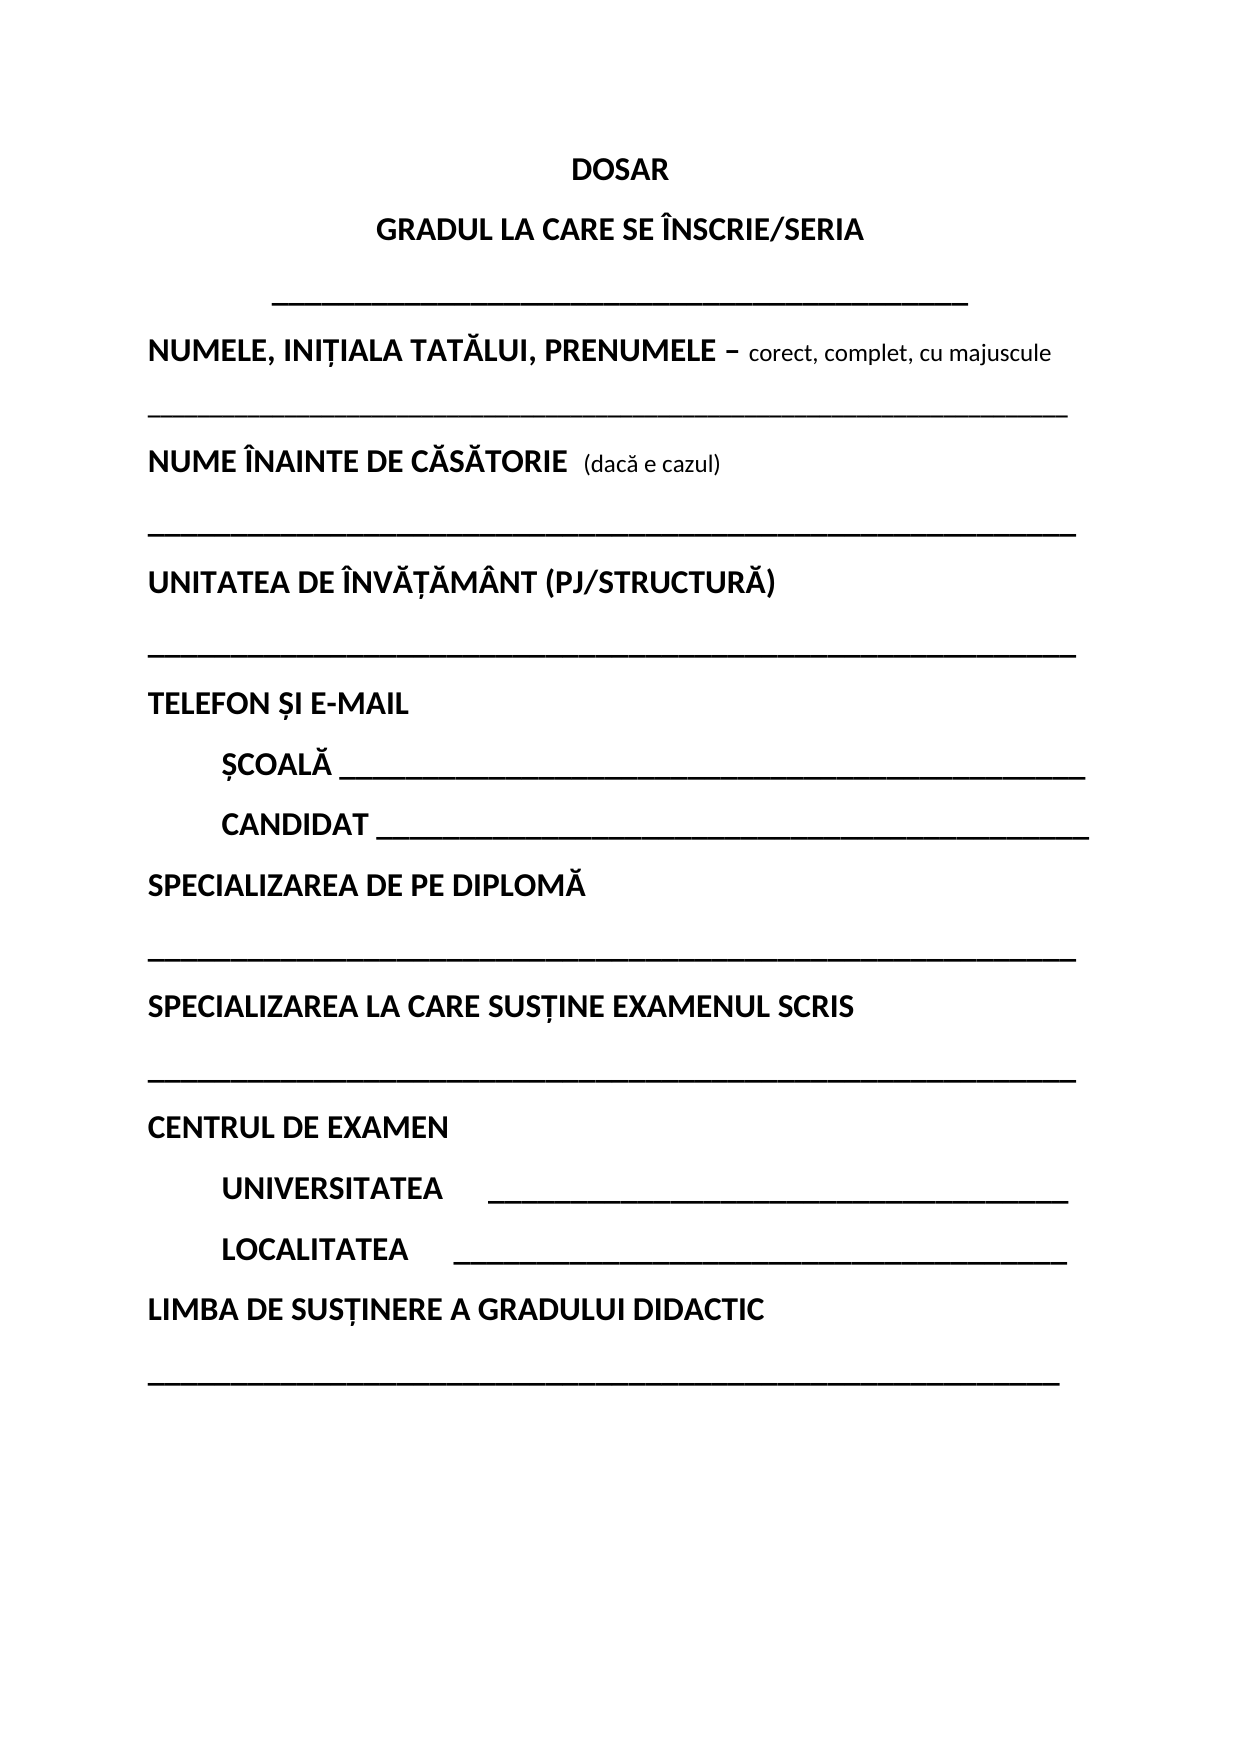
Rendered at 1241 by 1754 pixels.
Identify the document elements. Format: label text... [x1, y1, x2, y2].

text NUME ÎNAINTE DE CĂSĂTORIE (dacă e cazul) [148, 440, 1093, 480]
text UNITATEA DE ÎNVĂȚĂMÂNT (PJ/STRUCTURĂ) [148, 561, 1093, 602]
text CENTRUL DE EXAMEN [148, 1107, 1093, 1147]
text TELEFON ȘI E-MAIL [148, 682, 1093, 723]
text SPECIALIZAREA DE PE DIPLOMĂ [148, 864, 1093, 905]
text ________________________________________________________ [148, 1046, 1093, 1087]
text NUMELE, INIȚIALA TATĂLUI, PRENUMELE – corect, complet, cu majuscule [148, 329, 1093, 370]
text _______________________________________________________ [148, 1349, 1093, 1390]
text ________________________________________________________ [148, 925, 1093, 965]
text DOSAR [148, 148, 1093, 188]
text ________________________________________________________ [148, 622, 1093, 662]
text GRADUL LA CARE SE ÎNSCRIE/SERIA [148, 208, 1093, 249]
text LOCALITATEA _____________________________________ [148, 1228, 1093, 1268]
text LIMBA DE SUSȚINERE A GRADULUI DIDACTIC [148, 1288, 1093, 1329]
text ________________________________________________________ [148, 500, 1093, 541]
text SPECIALIZAREA LA CARE SUSȚINE EXAMENUL SCRIS [148, 985, 1093, 1026]
text __________________________________________________________________________ [148, 390, 1093, 421]
text __________________________________________ [148, 269, 1093, 309]
text ȘCOALĂ _____________________________________________ [148, 743, 1093, 783]
text CANDIDAT ___________________________________________ [148, 803, 1093, 844]
text UNIVERSITATEA ___________________________________ [148, 1167, 1093, 1208]
